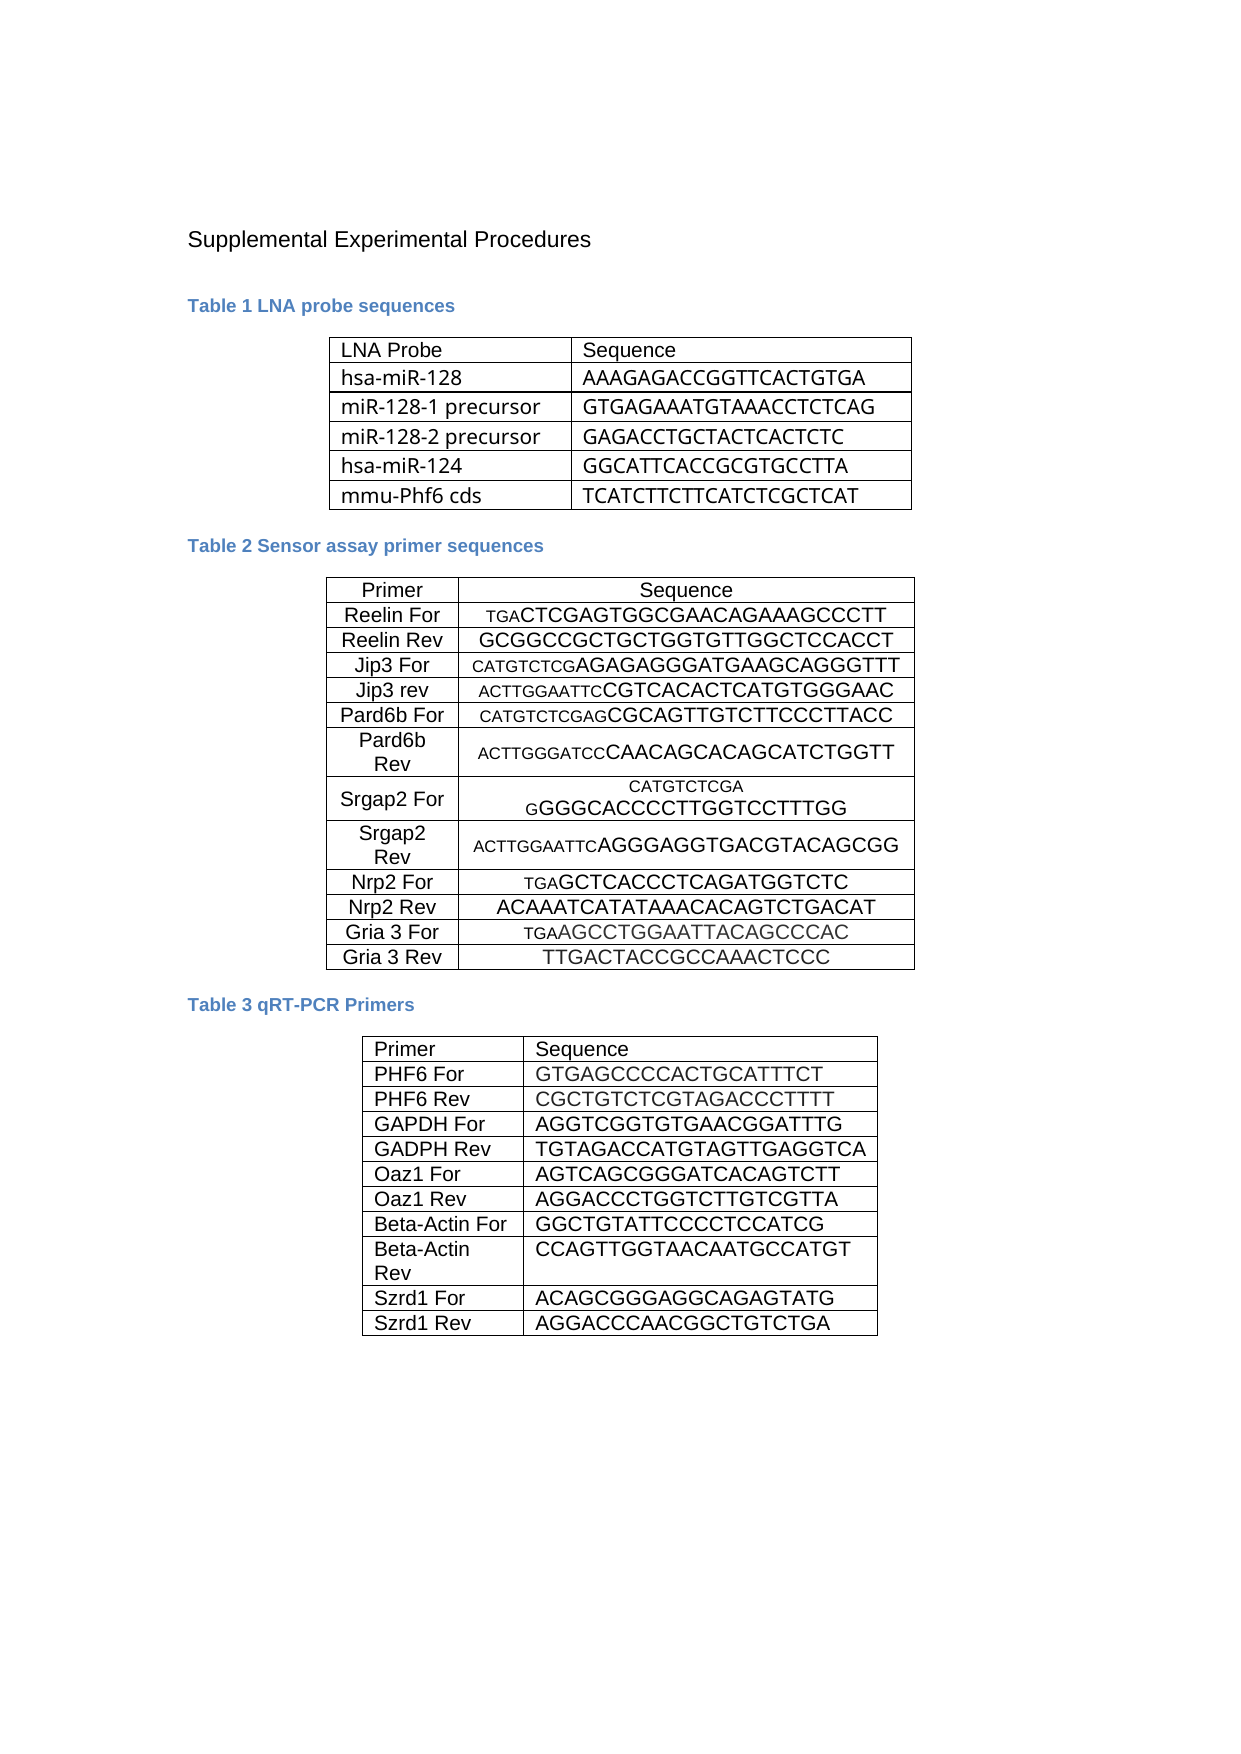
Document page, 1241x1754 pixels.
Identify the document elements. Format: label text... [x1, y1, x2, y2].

table_cell CCAGTTGGTAACAATGCCATGT [524, 1237, 877, 1285]
table_cell Gria 3 Rev [327, 945, 458, 969]
table_cell CATGTCTCGAGCGCAGTTGTCTTCCCTTACC [459, 703, 914, 727]
table_cell TGACTCGAGTGGCGAACAGAAAGCCCTT [459, 603, 914, 627]
table_cell GCGGCCGCTGCTGGTGTTGGCTCCACCT [459, 628, 914, 652]
table_cell GGCATTCACCGCGTGCCTTA [572, 451, 911, 480]
table_cell GGCTGTATTCCCCTCCATCG [524, 1212, 877, 1236]
table_cell GTGAGAAATGTAAACCTCTCAG [572, 393, 911, 421]
table_cell GTGAGCCCCACTGCATTTCT [524, 1062, 877, 1086]
table_header Sequence [572, 338, 911, 362]
table_cell TGAGCTCACCCTCAGATGGTCTC [459, 870, 914, 894]
table_cell ACAGCGGGAGGCAGAGTATG [524, 1286, 877, 1310]
text Table 2 Sensor assay primer sequences [187, 534, 1053, 556]
table_cell Srgap2 Rev [327, 821, 458, 869]
table_cell Pard6b For [327, 703, 458, 727]
table_cell Reelin Rev [327, 628, 458, 652]
table_header Primer [327, 578, 458, 602]
table_cell TGTAGACCATGTAGTTGAGGTCA [524, 1137, 877, 1161]
table_cell Jip3 For [327, 653, 458, 677]
table_cell ACAAATCATATAAACACAGTCTGACAT [459, 895, 914, 919]
table_cell ACTTGGAATTCCGTCACACTCATGTGGGAAC [459, 678, 914, 702]
table_cell Pard6b Rev [327, 728, 458, 776]
table_cell GAPDH For [363, 1112, 523, 1136]
table_cell TCATCTTCTTCATCTCGCTCAT [572, 481, 911, 509]
table_cell CGCTGTCTCGTAGACCCTTTT [524, 1087, 877, 1111]
table_cell Srgap2 For [327, 777, 458, 820]
table_header Sequence [524, 1037, 877, 1061]
text Table 1 LNA probe sequences [187, 294, 1053, 316]
table_cell PHF6 For [363, 1062, 523, 1086]
table_cell Beta-Actin For [363, 1212, 523, 1236]
table_cell Beta-Actin Rev [363, 1237, 523, 1285]
table_cell miR-128-1 precursor [330, 393, 571, 421]
table_cell Gria 3 For [327, 920, 458, 944]
table_cell TTGACTACCGCCAAACTCCC [459, 945, 914, 969]
table_cell CATGTCTCGAGAGAGGGATGAAGCAGGGTTT [459, 653, 914, 677]
table_cell Oaz1 For [363, 1162, 523, 1186]
table_cell miR-128-2 precursor [330, 422, 571, 450]
table_header LNA Probe [330, 338, 571, 362]
table_cell Reelin For [327, 603, 458, 627]
table_cell AAAGAGACCGGTTCACTGTGA [572, 363, 911, 391]
table_cell PHF6 Rev [363, 1087, 523, 1111]
table_header Primer [363, 1037, 523, 1061]
table_cell Jip3 rev [327, 678, 458, 702]
table_cell TGAAGCCTGGAATTACAGCCCAC [459, 920, 914, 944]
table_cell ACTTGGGATCCCAACAGCACAGCATCTGGTT [459, 728, 914, 776]
table_cell hsa-miR-128 [330, 363, 571, 391]
table_cell AGTCAGCGGGATCACAGTCTT [524, 1162, 877, 1186]
table_cell Nrp2 Rev [327, 895, 458, 919]
table_cell Oaz1 Rev [363, 1187, 523, 1211]
text Supplemental Experimental Procedures [187, 226, 1053, 252]
table_cell Szrd1 For [363, 1286, 523, 1310]
table_cell GAGACCTGCTACTCACTCTC [572, 422, 911, 450]
table_cell Szrd1 Rev [363, 1311, 523, 1335]
table_cell AGGACCCTGGTCTTGTCGTTA [524, 1187, 877, 1211]
table_cell Nrp2 For [327, 870, 458, 894]
table_cell CATGTCTCGAGGGGCACCCCTTGGTCCTTTGG [459, 777, 914, 820]
table_cell GADPH Rev [363, 1137, 523, 1161]
table_cell AGGTCGGTGTGAACGGATTTG [524, 1112, 877, 1136]
table_cell AGGACCCAACGGCTGTCTGA [524, 1311, 877, 1335]
table_cell hsa-miR-124 [330, 451, 571, 480]
text Table 3 qRT-PCR Primers [187, 994, 1053, 1015]
table_cell ACTTGGAATTCAGGGAGGTGACGTACAGCGG [459, 821, 914, 869]
table_cell mmu-Phf6 cds [330, 481, 571, 509]
table_header Sequence [459, 578, 914, 602]
